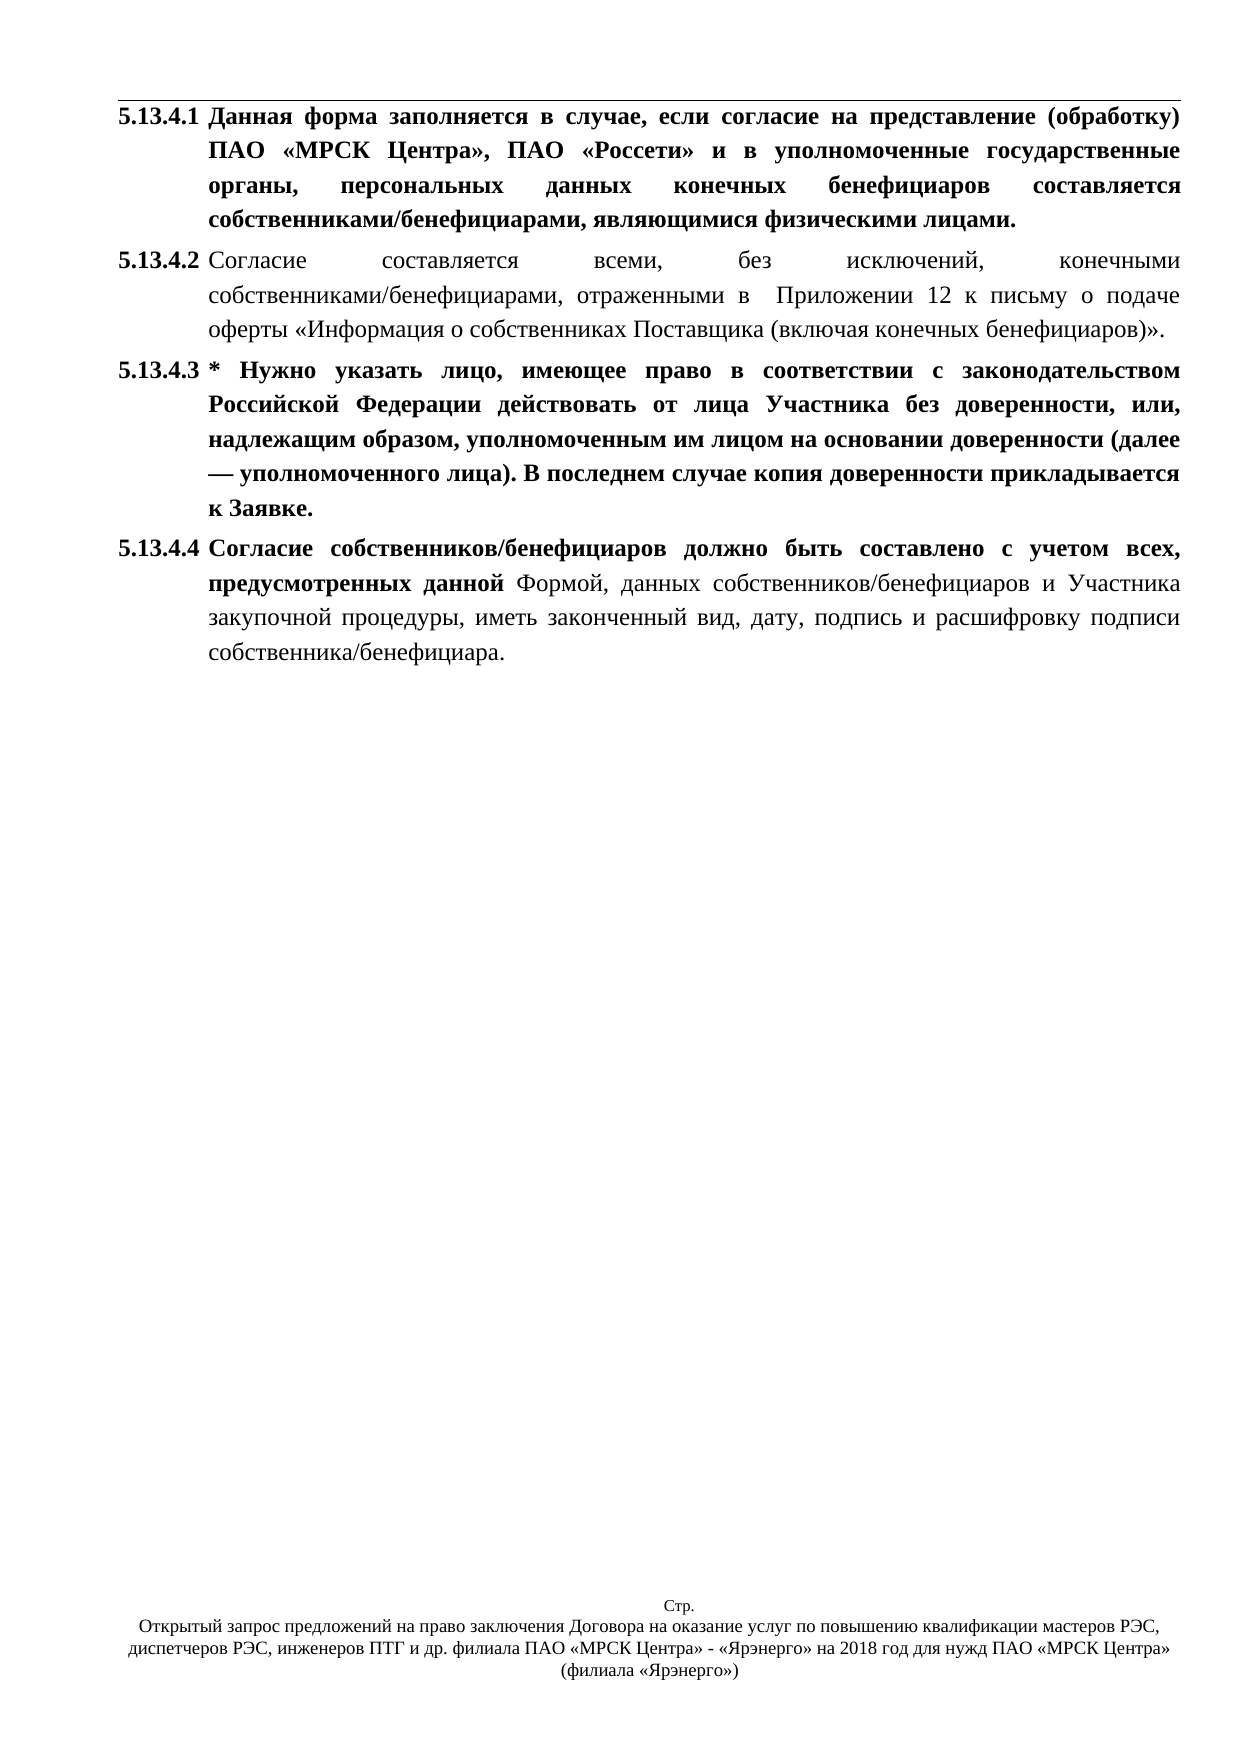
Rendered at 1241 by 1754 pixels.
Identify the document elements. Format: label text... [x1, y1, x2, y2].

list Согласие собственников/бенефициаров должно быть составлено с учетом всех, предусмотренных данной Формой, данных собственников/бенефициаров и Участника закупочной процедуры, иметь законченный вид, дату, подпись и расшифровку подписи собственника/бенефициара. [118, 533, 1181, 666]
list Согласие составляется всеми, без исключений, конечными собственниками/бенефициарами, отраженными в Приложении 12 к письму о подаче оферты «Информация о собственниках Поставщика (включая конечных бенефициаров)». [118, 245, 1181, 343]
list * Нужно указать лицо, имеющее право в соответствии с законодательством Российской Федерации действовать от лица Участника без доверенности, или, надлежащим образом, уполномоченным им лицом на основании доверенности (далее — уполномоченного лица). В последнем случае копия доверенности прикладывается к Заявке. [118, 355, 1181, 522]
list Данная форма заполняется в случае, если согласие на представление (обработку) ПАО «МРСК Центра», ПАО «Россети» и в уполномоченные государственные органы, персональных данных конечных бенефициаров составляется собственниками/бенефициарами, являющимися физическими лицами. [118, 101, 1181, 233]
